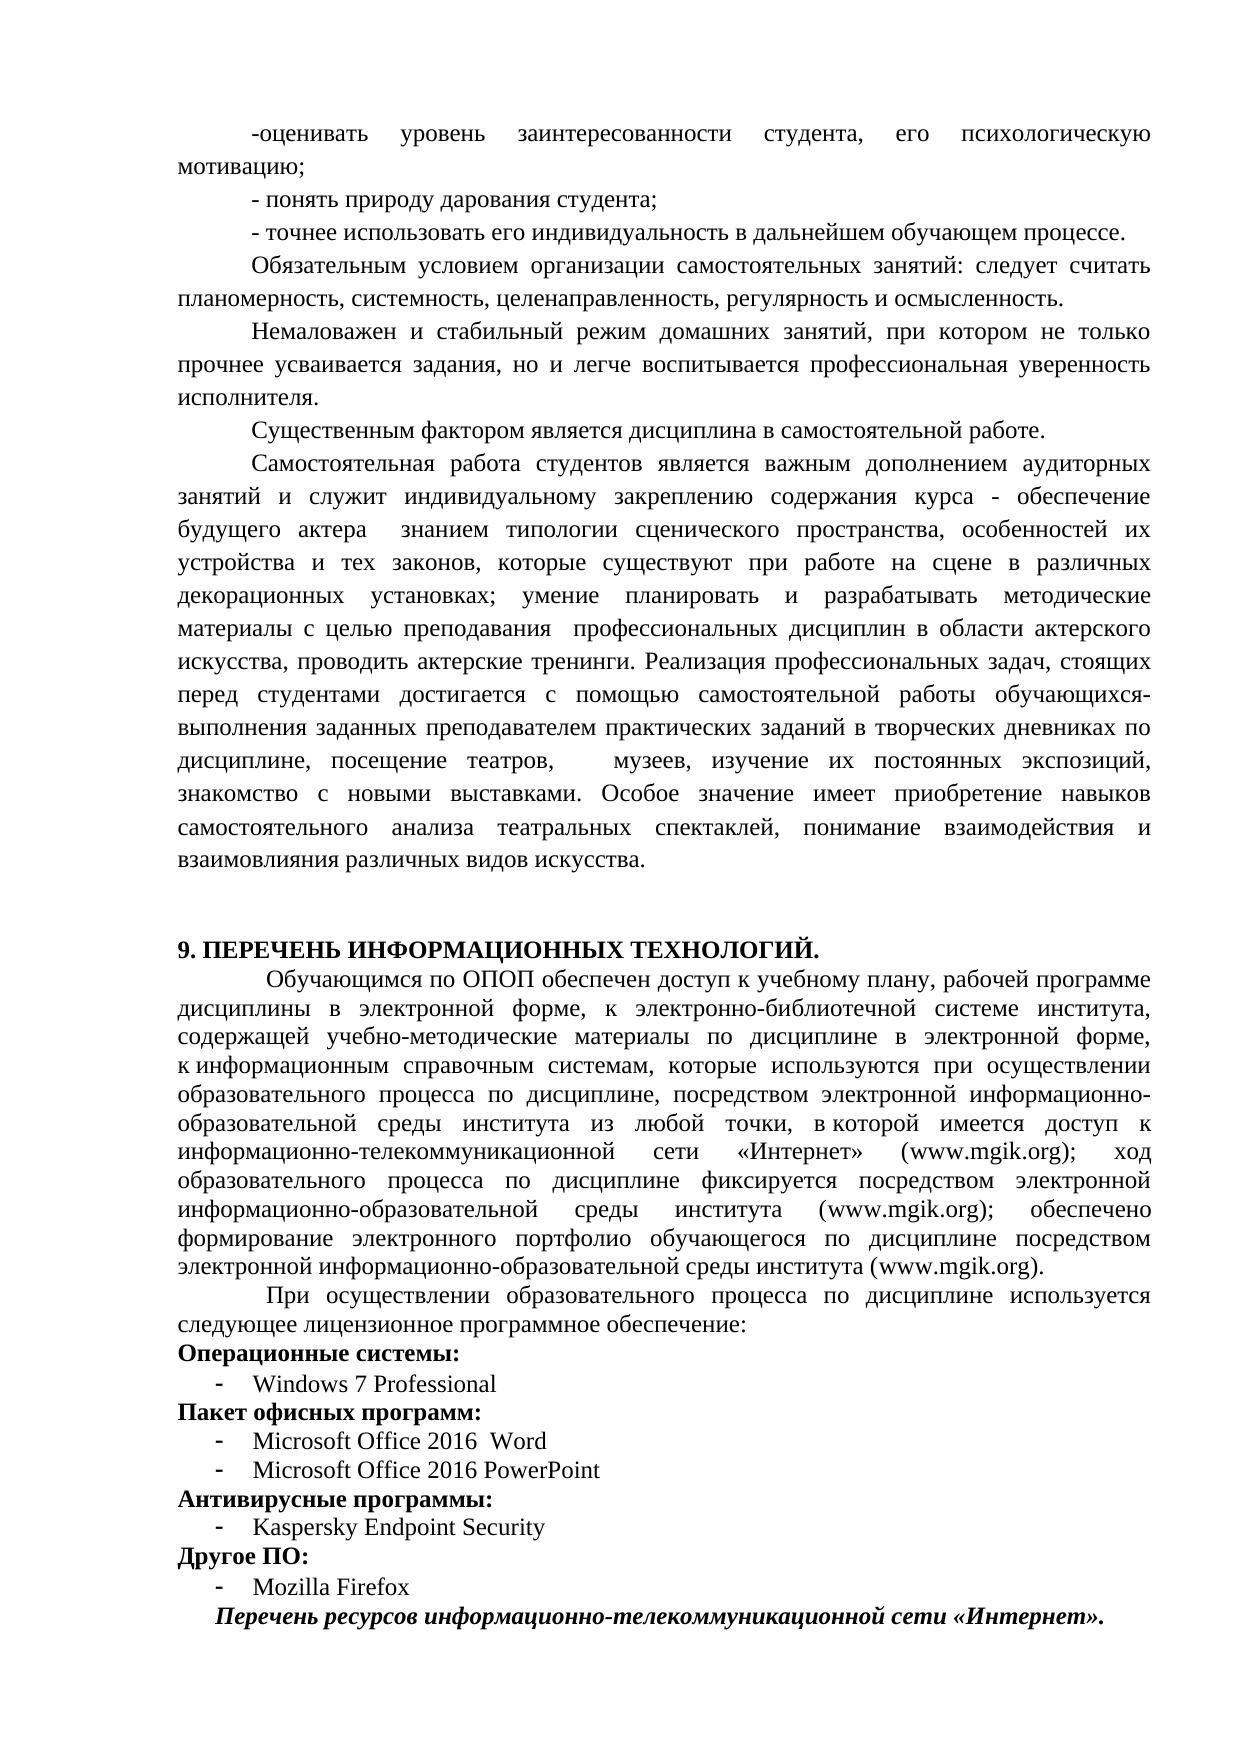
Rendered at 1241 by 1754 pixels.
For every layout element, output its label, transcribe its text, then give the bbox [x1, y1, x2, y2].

text Антивирусные программы: [177, 1484, 1152, 1512]
text Операционные системы: [177, 1338, 1152, 1366]
text Самостоятельная работа студентов является важным дополнением аудиторных занятий и служит индивидуальному закреплению содержания курса - обеспечение будущего актера знанием типологии сценического пространства, особенностей их устройства и тех законов, которые существуют при работе на сцене в различных декорационных установках; умение планировать и разрабатывать методические материалы с целью преподавания профессиональных дисциплин в области актерского искусства, проводить актерские тренинги. Реализация профессиональных задач, стоящих перед студентами достигается с помощью самостоятельной работы обучающихся-выполнения заданных преподавателем практических заданий в творческих дневниках по дисциплине, посещение театров, музеев, изучение их постоянных экспозиций, знакомство с новыми выставками. Особое значение имеет приобретение навыков самостоятельного анализа театральных спектаклей, понимание взаимодействия и взаимовлияния различных видов искусства. [177, 448, 1152, 873]
list Mozilla Firefox [215, 1572, 1152, 1601]
list Kaspersky Endpoint Security [215, 1512, 1152, 1541]
text Существенным фактором является дисциплина в самостоятельной работе. [177, 415, 1152, 444]
text -оценивать уровень заинтересованности студента, его психологическую мотивацию; [177, 118, 1152, 180]
list Microsoft Office 2016 PowerPoint [215, 1455, 1152, 1484]
text При осуществлении образовательного процесса по дисциплине используется следующее лицензионное программное обеспечение: [177, 1280, 1152, 1338]
list Microsoft Office 2016 Word [215, 1426, 1152, 1455]
text Немаловажен и стабильный режим домашних занятий, при котором не только прочнее усваивается задания, но и легче воспитывается профессиональная уверенность исполнителя. [177, 316, 1152, 411]
text Другое ПО: [177, 1541, 1152, 1570]
list Windows 7 Professional [215, 1369, 1152, 1397]
text Обучающимся по ОПОП обеспечен доступ к учебному плану, рабочей программе дисциплины в электронной форме, к электронно-библиотечной системе института, содержащей учебно-методические материалы по дисциплине в электронной форме, к информационным справочным системам, которые используются при осуществлении образовательного процесса по дисциплине, посредством электронной информационно-образовательной среды института из любой точки, в которой имеется доступ к информационно-телекоммуникационной сети «Интернет» (www.mgik.org); ход образовательного процесса по дисциплине фиксируется посредством электронной информационно-образовательной среды института (www.mgik.org); обеспечено формирование электронного портфолио обучающегося по дисциплине посредством электронной информационно-образовательной среды института (www.mgik.org). [177, 964, 1152, 1280]
text 9. ПЕРЕЧЕНЬ ИНФОРМАЦИОННЫХ ТЕХНОЛОГИЙ. [177, 935, 1152, 964]
text Пакет офисных программ: [177, 1397, 1152, 1426]
text Перечень ресурсов информационно-телекоммуникационной сети «Интернет». [215, 1601, 1152, 1630]
text - понять природу дарования студента; [177, 184, 1152, 213]
text Обязательным условием организации самостоятельных занятий: следует считать планомерность, системность, целенаправленность, регулярность и осмысленность. [177, 250, 1152, 312]
text - точнее использовать его индивидуальность в дальнейшем обучающем процессе. [177, 217, 1152, 246]
